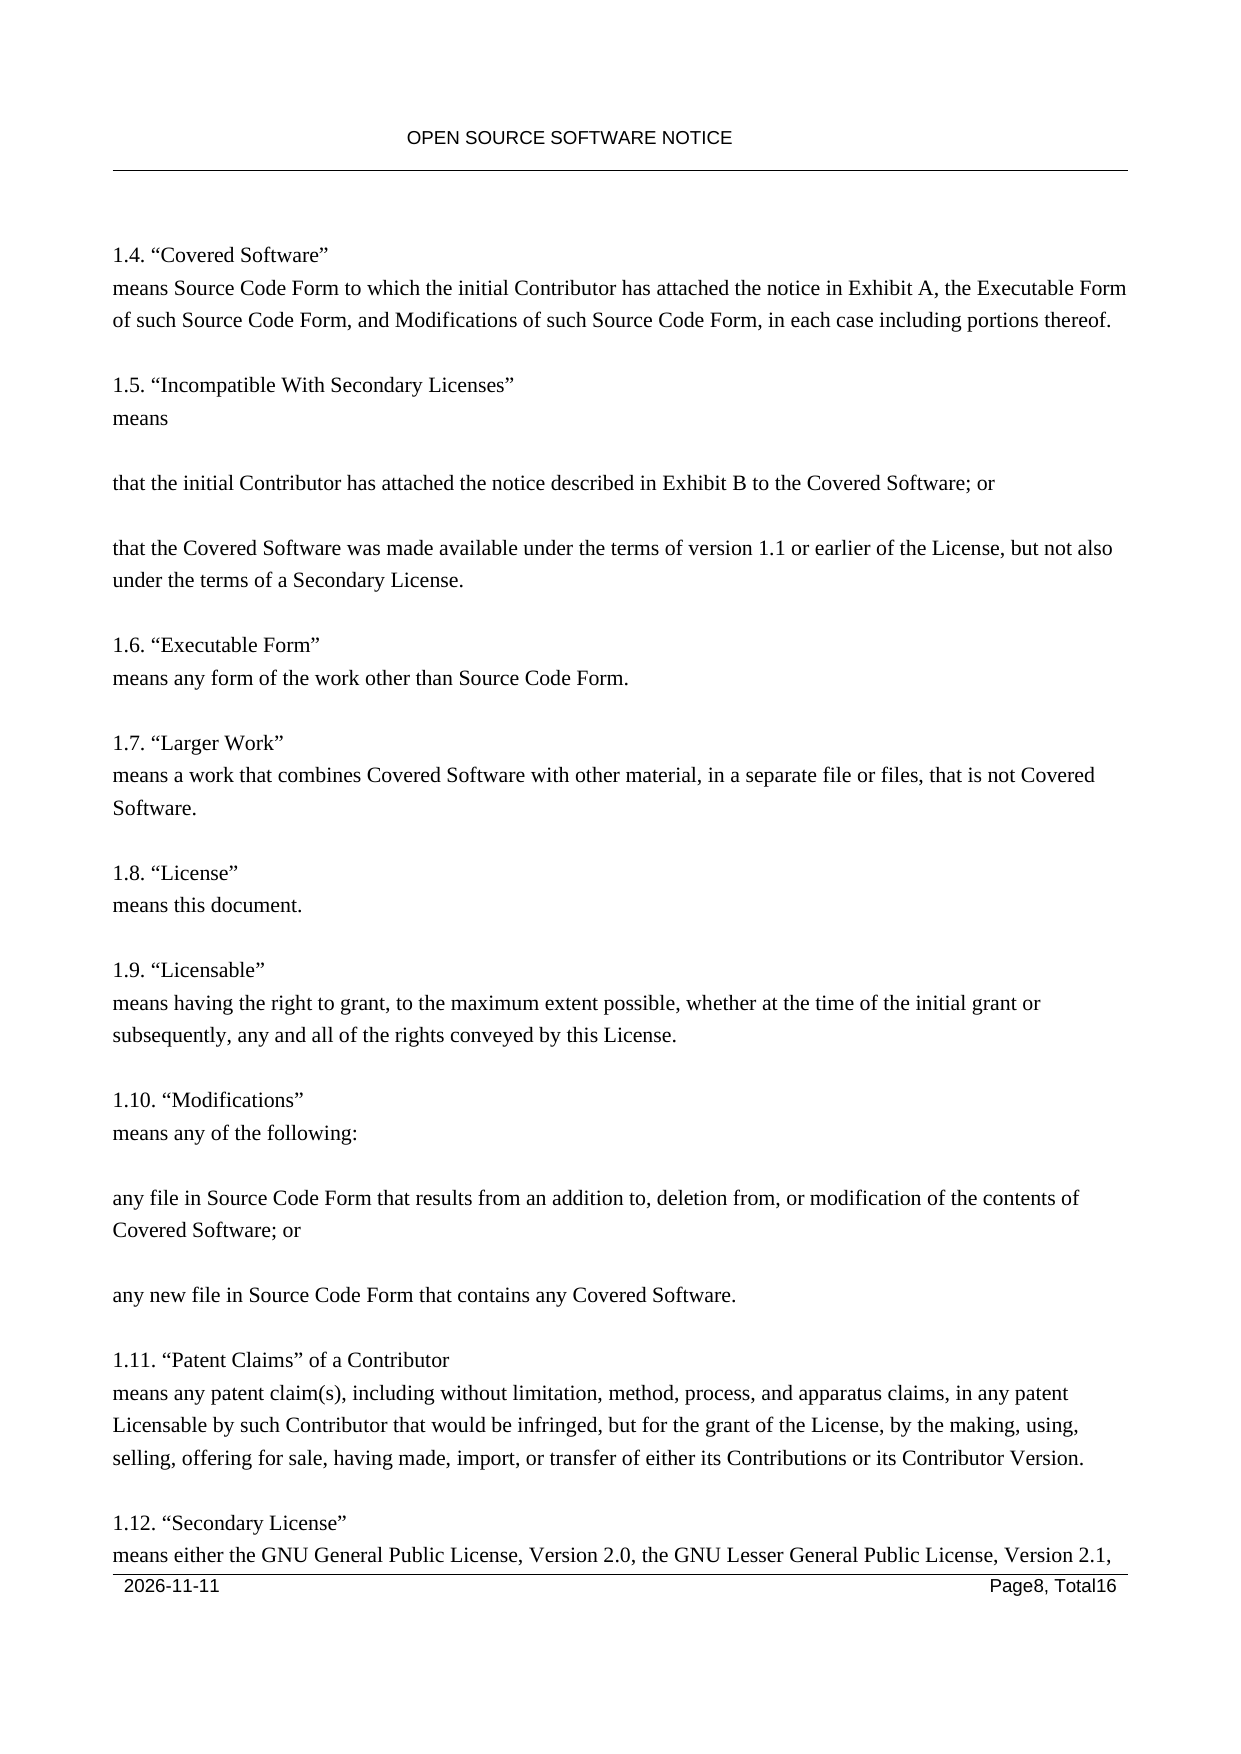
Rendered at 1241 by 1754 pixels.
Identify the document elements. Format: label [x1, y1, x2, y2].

text [112, 206, 1128, 1571]
